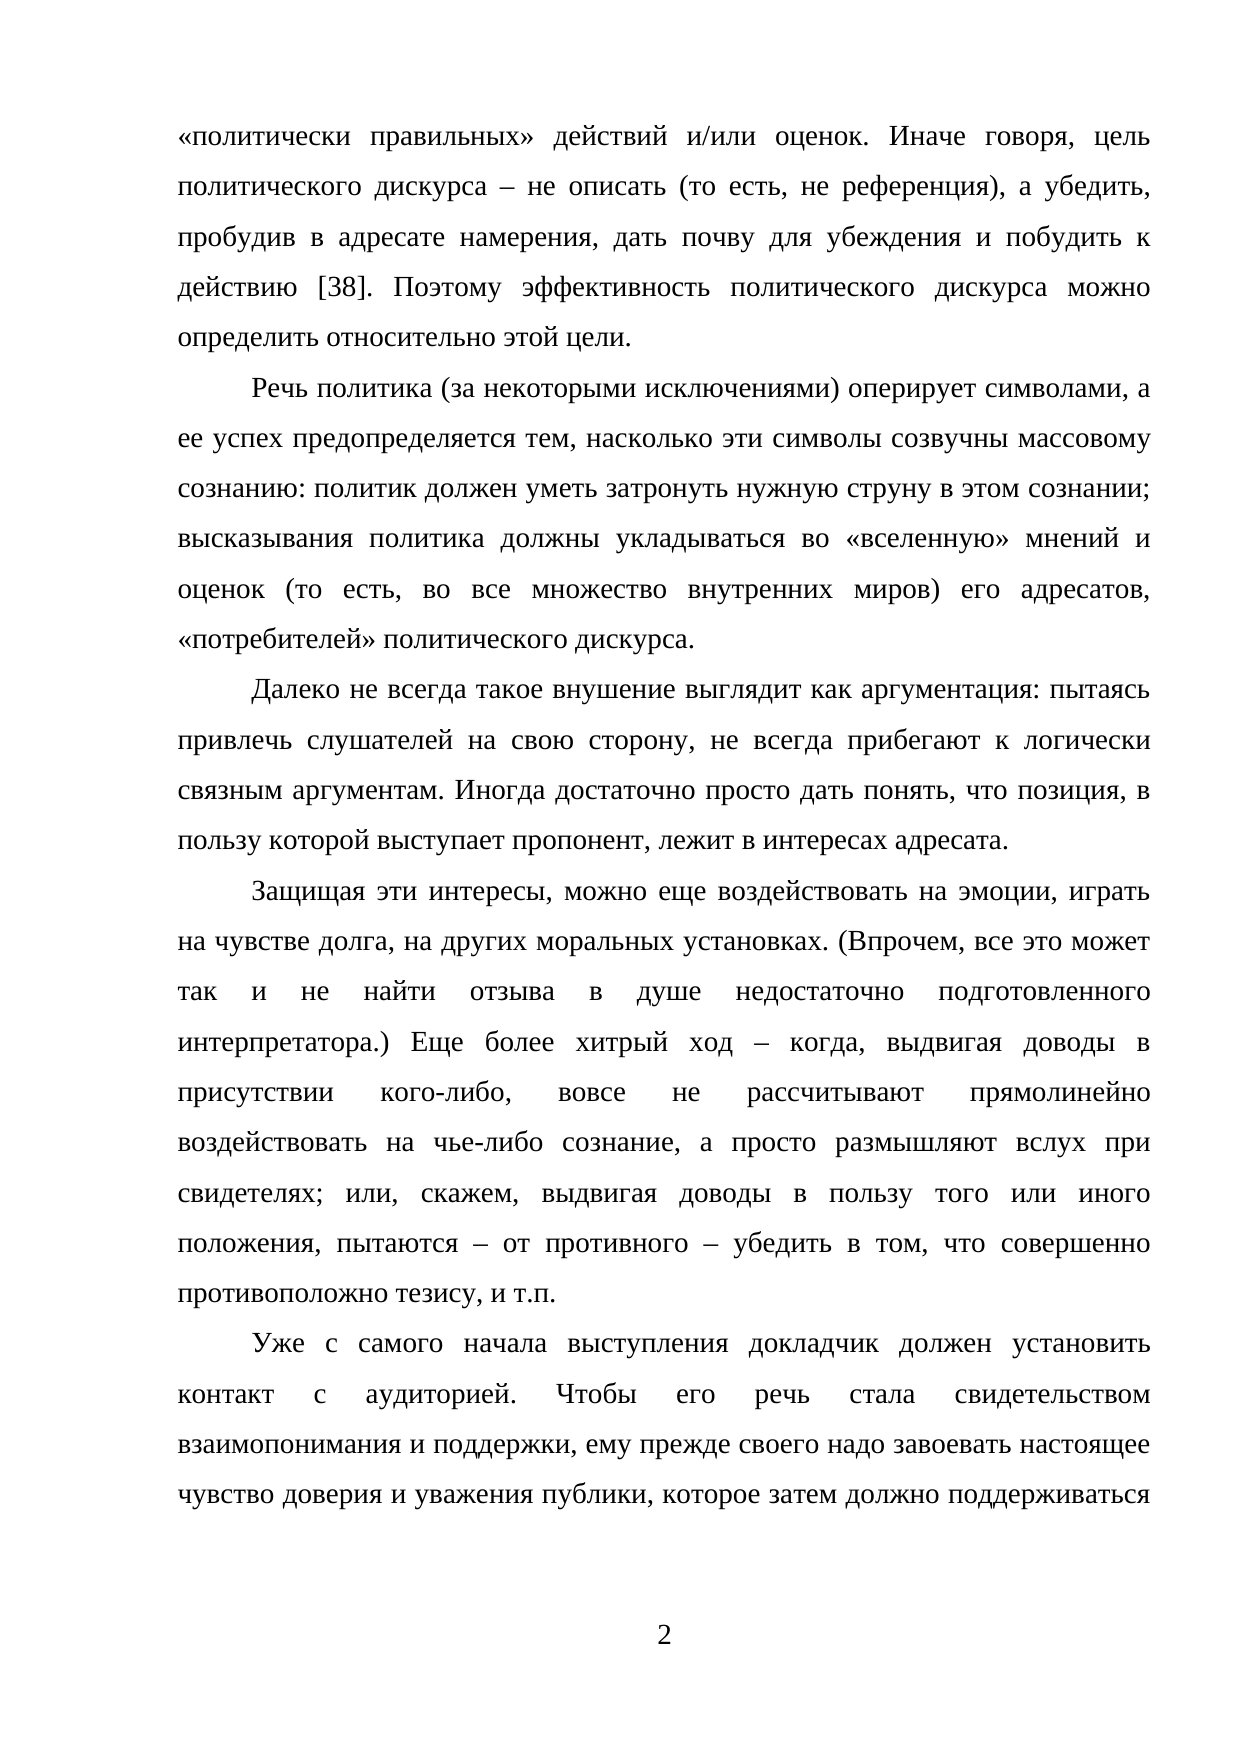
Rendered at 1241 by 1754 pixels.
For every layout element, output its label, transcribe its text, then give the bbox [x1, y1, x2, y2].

text Речь политика (за некоторыми исключениями) оперирует символами, а ее успех предопределяется тем, насколько эти символы созвучны массовому сознанию: политик должен уметь затронуть нужную струну в этом сознании; высказывания политика должны укладываться во «вселенную» мнений и оценок (то есть, во все множество внутренних миров) его адресатов, «потребителей» политического дискурса. [177, 370, 1152, 655]
text Далеко не всегда такое внушение выглядит как аргументация: пытаясь привлечь слушателей на свою сторону, не всегда прибегают к логически связным аргументам. Иногда достаточно просто дать понять, что позиция, в пользу которой выступает пропонент, лежит в интересах адресата. [177, 672, 1152, 856]
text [177, 118, 1152, 353]
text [177, 1326, 1152, 1510]
text Защищая эти интересы, можно еще воздействовать на эмоции, играть на чувстве долга, на других моральных установках. (Впрочем, все это может так и не найти отзыва в душе недостаточно подготовленного интерпретатора.) Еще более хитрый ход – когда, выдвигая доводы в присутствии кого-либо, вовсе не рассчитывают прямолинейно воздействовать на чье-либо сознание, а просто размышляют вслух при свидетелях; или, скажем, выдвигая доводы в пользу того или иного положения, пытаются – от противного – убедить в том, что совершенно противоположно тезису, и т.п. [177, 873, 1152, 1309]
